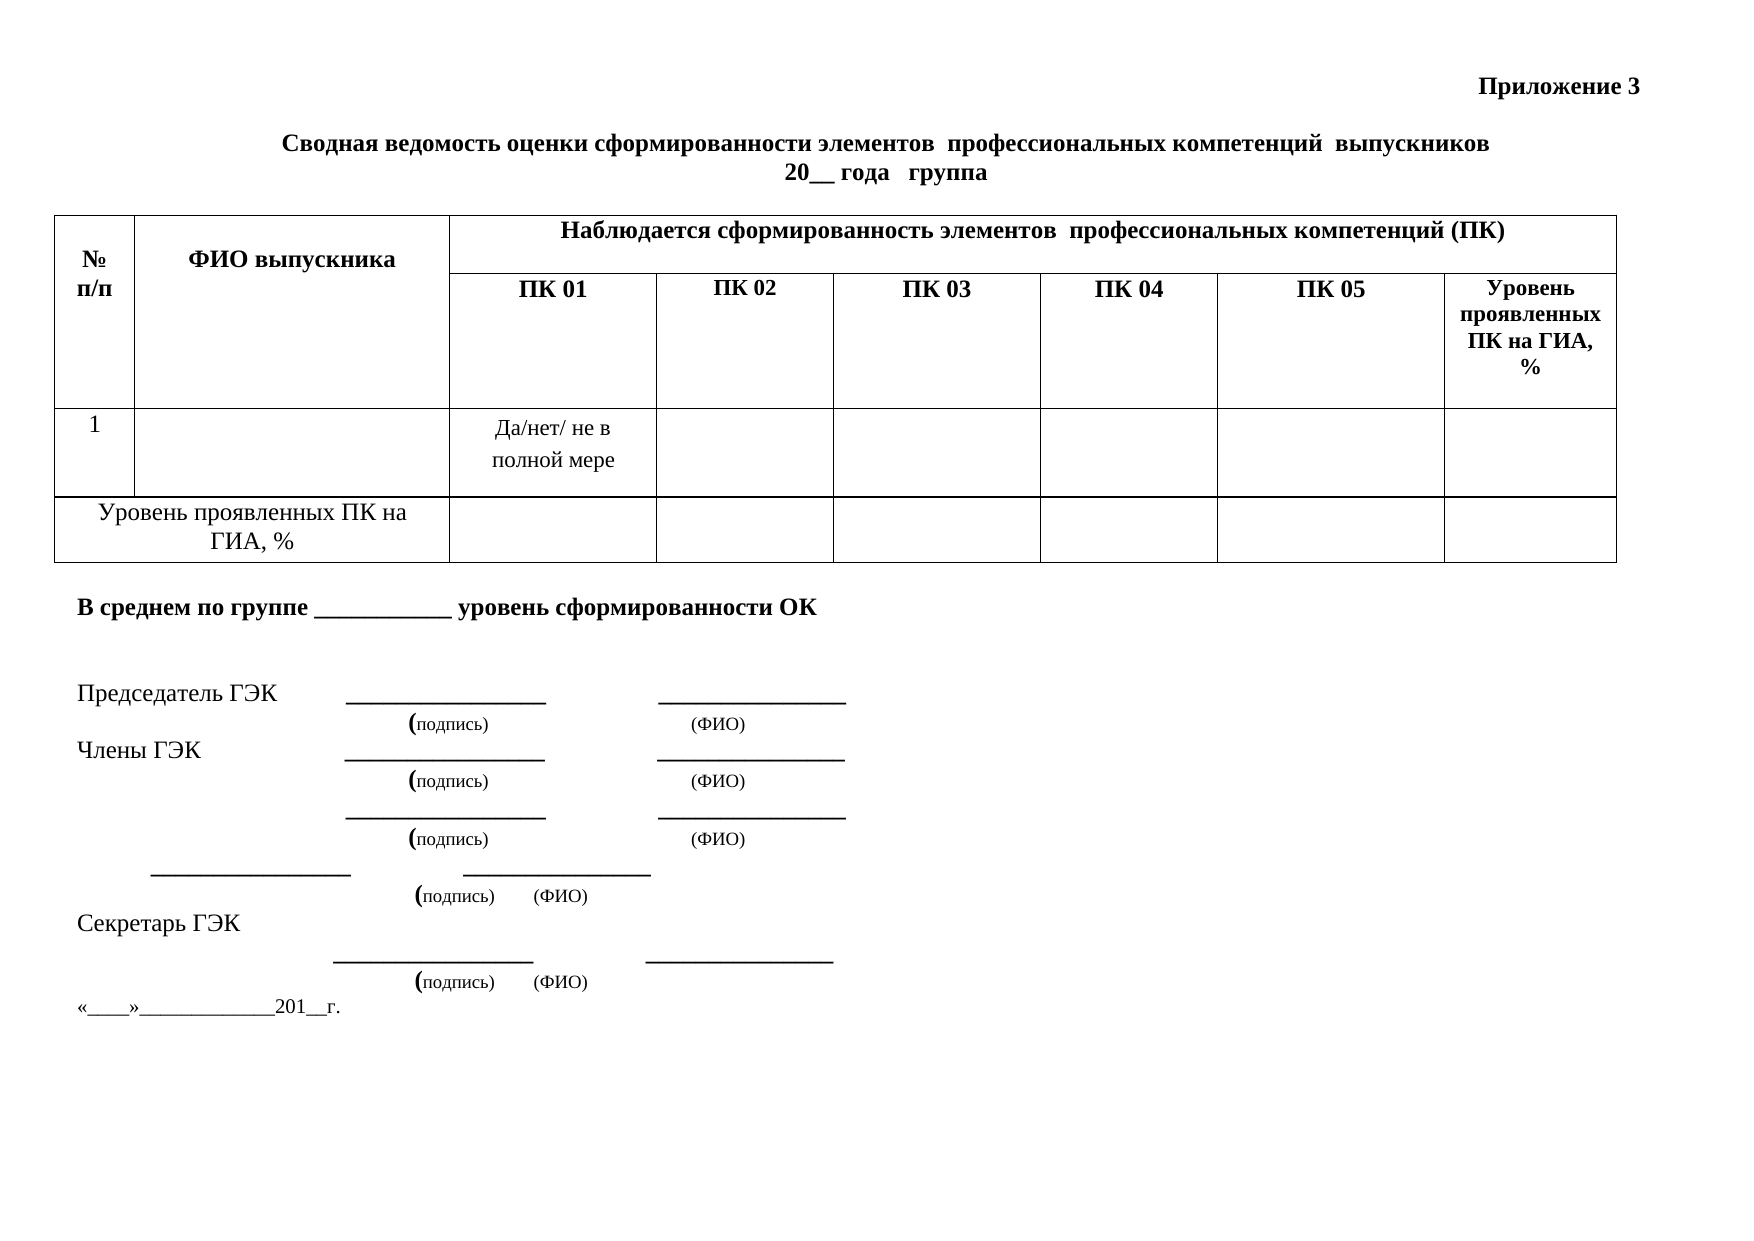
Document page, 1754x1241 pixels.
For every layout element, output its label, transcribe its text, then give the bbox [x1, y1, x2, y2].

table_cell [1445, 409, 1616, 496]
text Сводная ведомость оценки сформированности элементов профессиональных компетенций выпускников [77, 128, 1695, 157]
table_cell Уровень проявленных ПК на ГИА, % [1445, 274, 1616, 408]
table_cell [657, 498, 833, 562]
table_cell [135, 409, 449, 496]
table_header ФИО выпускника [135, 216, 449, 408]
text «____»_____________201__г. [77, 994, 1695, 1018]
text Председатель ГЭК ________________ _______________ [77, 678, 1695, 707]
text Секретарь ГЭК [77, 908, 1695, 937]
table_cell ПК 04 [1041, 274, 1217, 408]
table_cell [1041, 498, 1217, 562]
table_cell [657, 409, 833, 496]
table_cell [1218, 498, 1444, 562]
text ________________ _______________ [77, 793, 1695, 822]
text (подпись) (ФИО) [77, 879, 1695, 908]
text Приложение 3 [77, 71, 1695, 99]
table_cell Да/нет/ не в полной мере [450, 409, 656, 496]
table_cell [834, 498, 1040, 562]
text ________________ _______________ [77, 937, 1695, 966]
table_cell Уровень проявленных ПК на ГИА, % [55, 498, 449, 562]
table_cell ПК 05 [1218, 274, 1444, 408]
table_cell ПК 03 [834, 274, 1040, 408]
table_header № п/п [55, 216, 134, 408]
text ________________ _______________ [77, 851, 1695, 879]
table_cell [1041, 409, 1217, 496]
table_cell 1 [55, 409, 134, 496]
table_cell [1445, 498, 1616, 562]
text (подпись) (ФИО) [77, 966, 1695, 994]
text (подпись) (ФИО) [77, 764, 1695, 793]
table_cell [834, 409, 1040, 496]
text В среднем по группе ___________ уровень сформированности ОК [77, 592, 1695, 621]
table_cell ПК 02 [657, 274, 833, 408]
table_cell [450, 498, 656, 562]
table_cell ПК 01 [450, 274, 656, 408]
table_header Наблюдается сформированность элементов профессиональных компетенций (ПК) [450, 216, 1616, 273]
text 20__ года группа [77, 157, 1695, 186]
text Члены ГЭК ________________ _______________ [77, 736, 1695, 764]
text (подпись) (ФИО) [77, 707, 1695, 736]
text (подпись) (ФИО) [77, 822, 1695, 851]
table_cell [1218, 409, 1444, 496]
